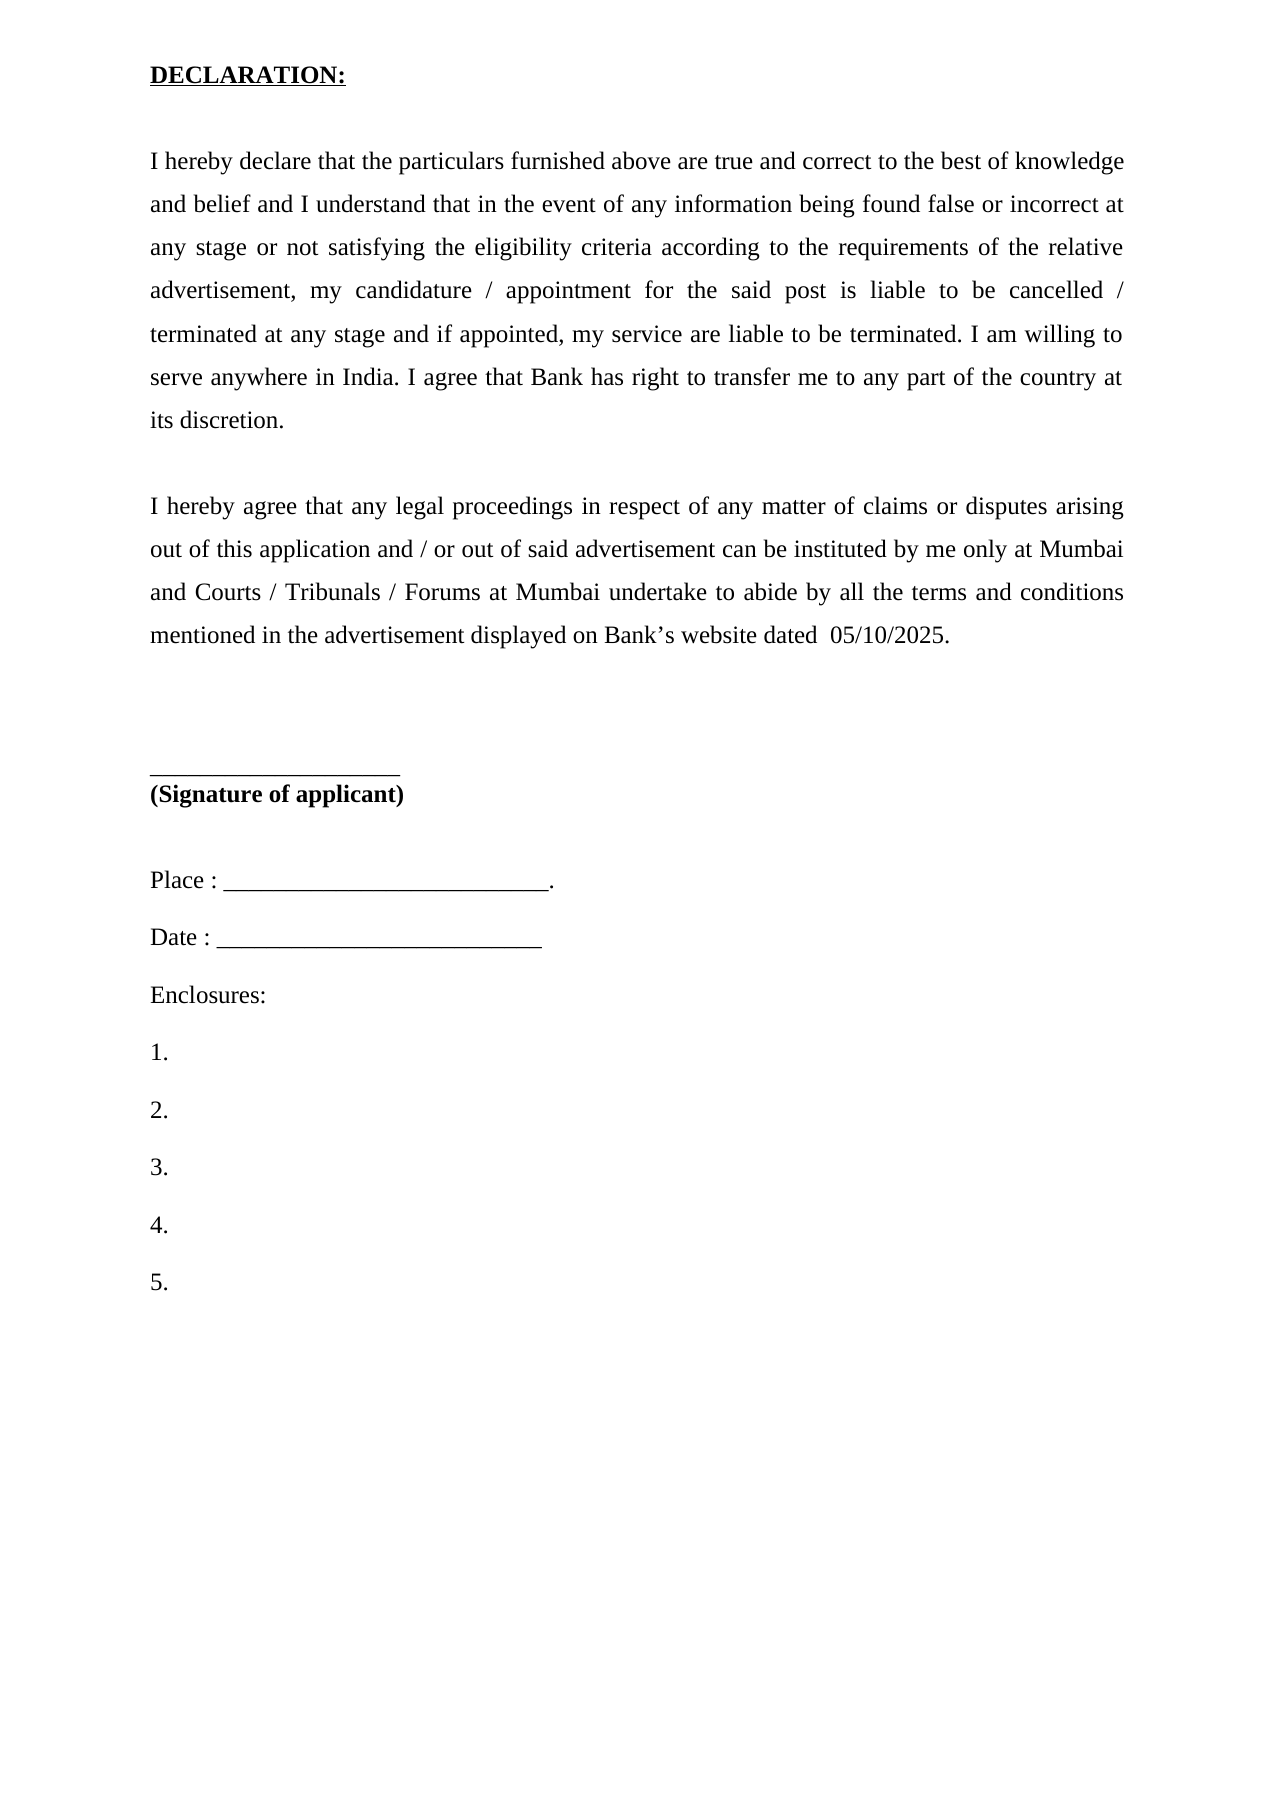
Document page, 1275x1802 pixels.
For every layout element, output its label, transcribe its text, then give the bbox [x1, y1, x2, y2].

text 4. [150, 1210, 1125, 1239]
text DECLARATION: [150, 60, 1125, 89]
text Date : __________________________ [150, 922, 1125, 951]
text (Signature of applicant) [150, 779, 1125, 807]
text Enclosures: [150, 980, 1125, 1009]
text I hereby agree that any legal proceedings in respect of any matter of claims or disputes arising out of this application and / or out of said advertisement can be instituted by me only at Mumbai and Courts / Tribunals / Forums at Mumbai undertake to abide by all the terms and conditions mentioned in the advertisement displayed on Bank’s website dated 05/10/2025. [150, 491, 1125, 649]
text I hereby declare that the particulars furnished above are true and correct to the best of knowledge and belief and I understand that in the event of any information being found false or incorrect at any stage or not satisfying the eligibility criteria according to the requirements of the relative advertisement, my candidature / appointment for the said post is liable to be cancelled / terminated at any stage and if appointed, my service are liable to be terminated. I am willing to serve anywhere in . I agree that Bank has right to transfer me to any part of the country at its discretion. [150, 146, 1125, 434]
text 5. [150, 1267, 1125, 1296]
text 3. [150, 1152, 1125, 1181]
text 1. [150, 1037, 1125, 1066]
text ____________________ [150, 750, 1125, 779]
text Place : __________________________. [150, 865, 1125, 894]
text 2. [150, 1095, 1125, 1124]
